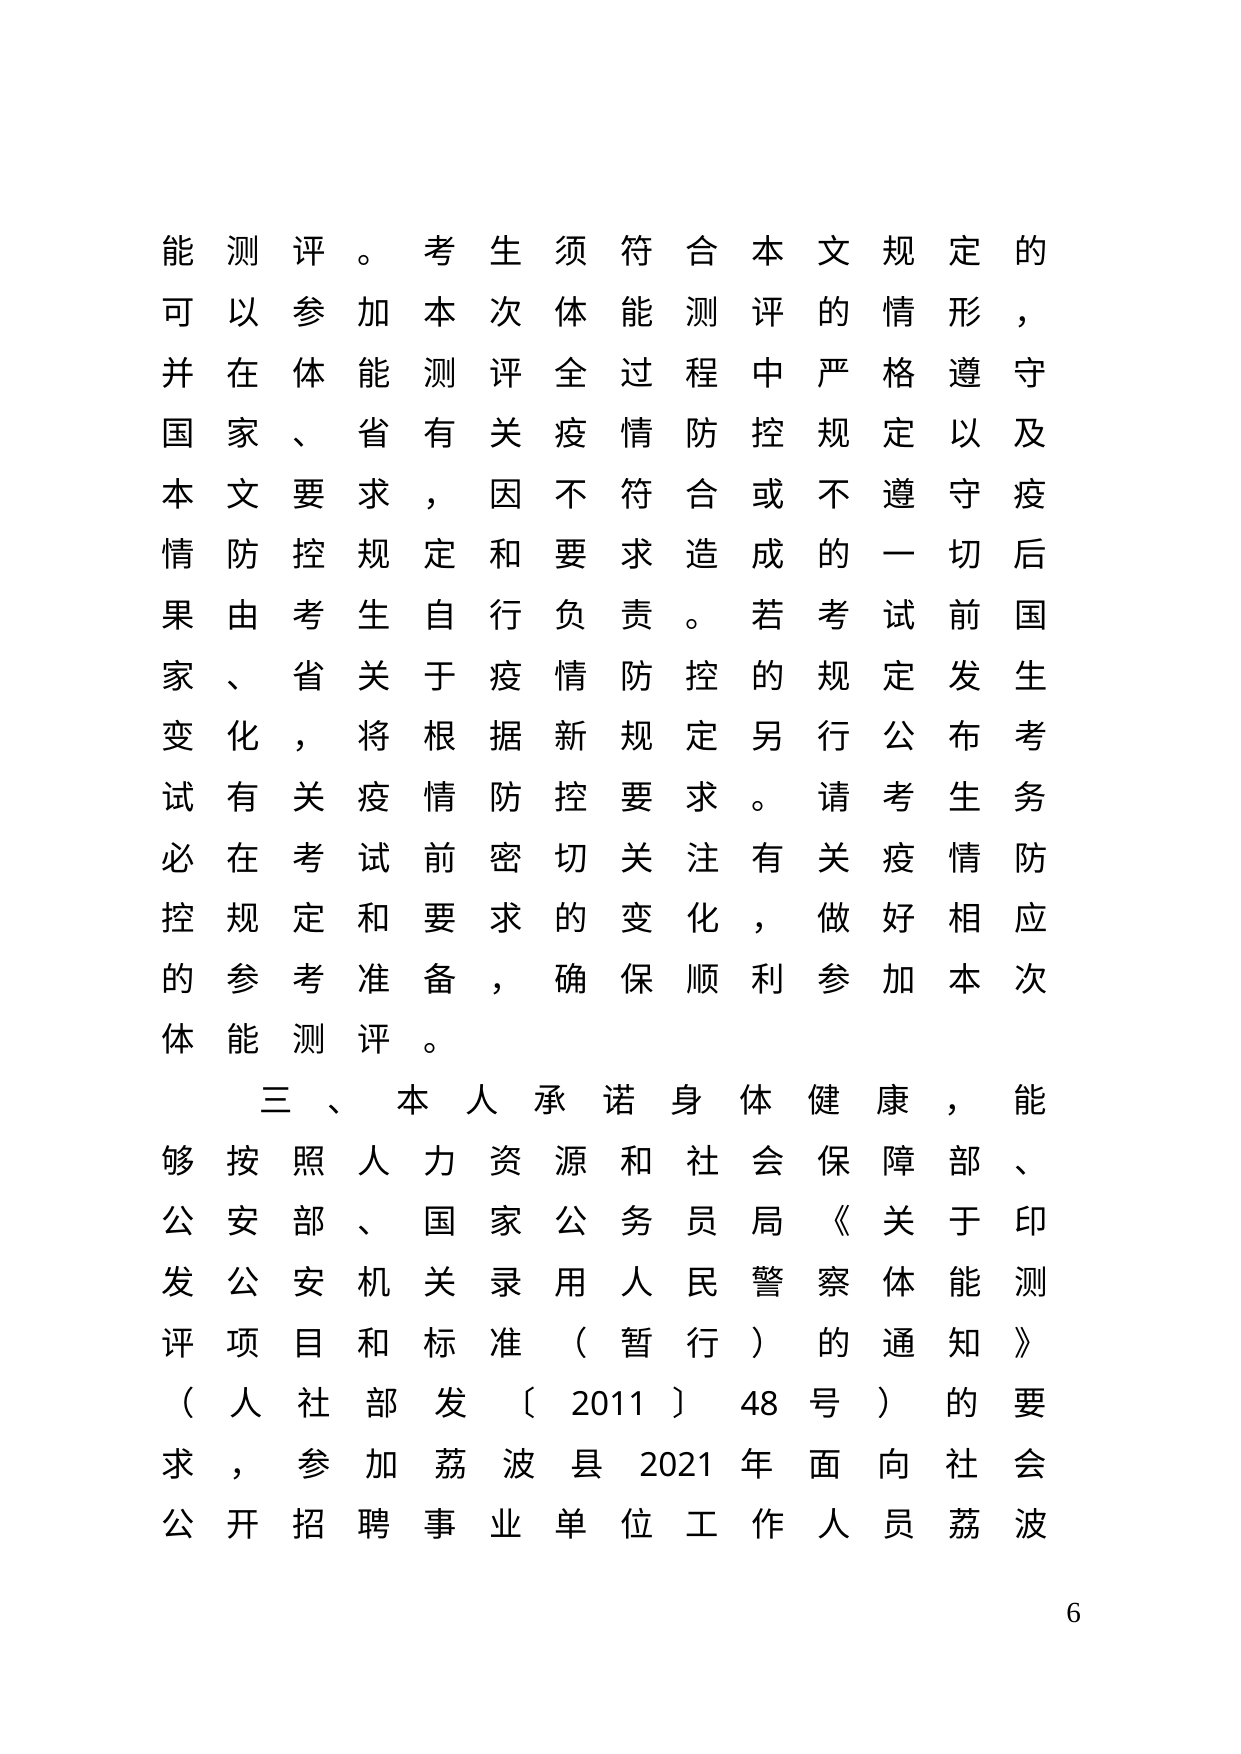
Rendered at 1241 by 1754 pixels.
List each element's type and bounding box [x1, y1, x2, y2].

text [161, 219, 1079, 1068]
text [161, 1068, 1079, 1553]
